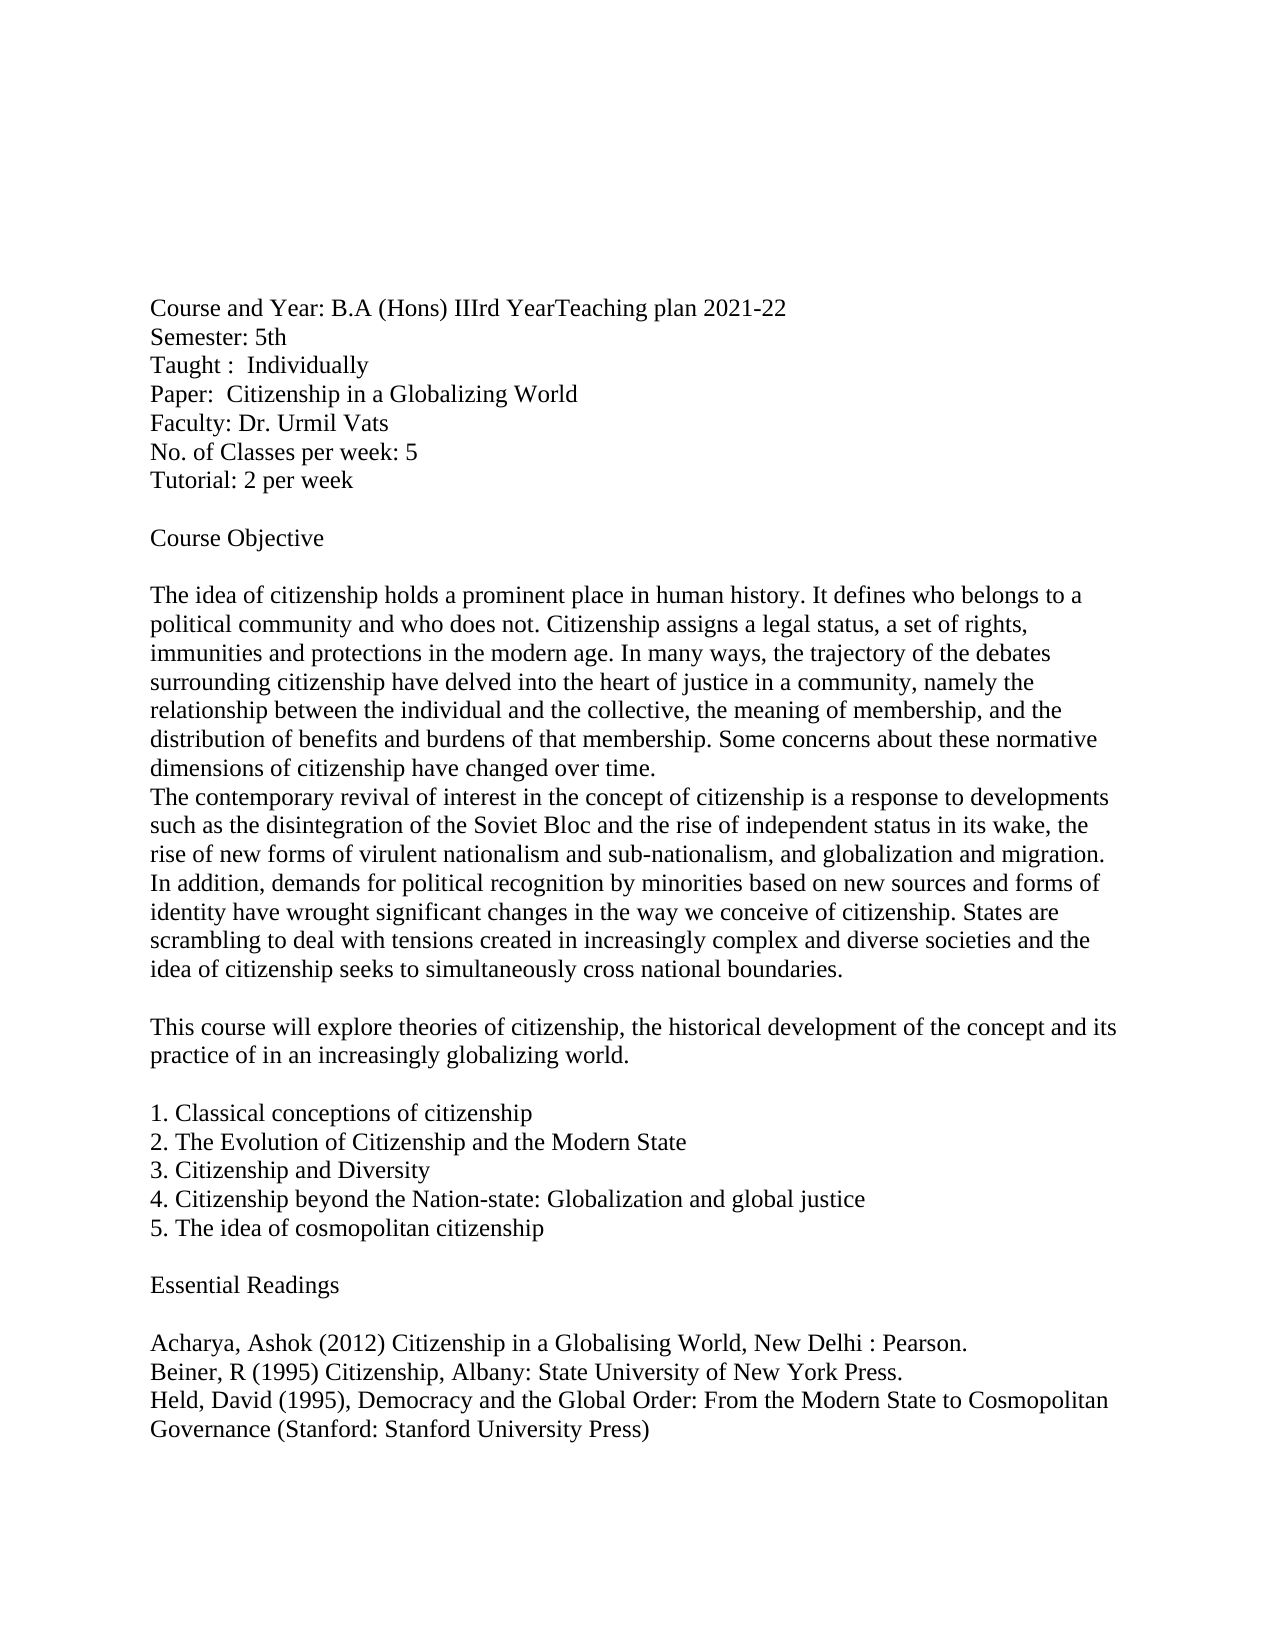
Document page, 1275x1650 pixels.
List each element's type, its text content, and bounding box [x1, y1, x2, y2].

text 4. Citizenship beyond the Nation-state: Globalization and global justice [150, 1184, 1125, 1213]
text Acharya, Ashok (2012) Citizenship in a Globalising World, New Delhi : Pearson. [150, 1328, 1125, 1357]
text Paper: Citizenship in a Globalizing World [150, 379, 1125, 408]
text 3. Citizenship and Diversity [150, 1156, 1125, 1184]
text Faculty: Dr. Urmil Vats [150, 408, 1125, 437]
text Course and Year: B.A (Hons) IIIrd YearTeaching plan 2021-22 [150, 293, 1125, 322]
text This course will explore theories of citizenship, the historical development of the concept and its practice of in an increasingly globalizing world. [150, 1012, 1125, 1069]
text 2. The Evolution of Citizenship and the Modern State [150, 1127, 1125, 1156]
text 1. Classical conceptions of citizenship [150, 1098, 1125, 1127]
text Taught : Individually [150, 351, 1125, 379]
text Essential Readings [150, 1271, 1125, 1299]
text Held, David (1995), Democracy and the Global Order: From the Modern State to Cosmopolitan Governance (Stanford: Stanford University Press) [150, 1386, 1125, 1443]
text No. of Classes per week: 5 [150, 437, 1125, 466]
text Beiner, R (1995) Citizenship, Albany: State University of New York Press. [150, 1357, 1125, 1386]
text 5. The idea of cosmopolitan citizenship [150, 1213, 1125, 1242]
text The idea of citizenship holds a prominent place in human history. It defines who belongs to a political community and who does not. Citizenship assigns a legal status, a set of rights, immunities and protections in the modern age. In many ways, the trajectory of the debates surrounding citizenship have delved into the heart of justice in a community, namely the relationship between the individual and the collective, the meaning of membership, and the distribution of benefits and burdens of that membership. Some concerns about these normative dimensions of citizenship have changed over time. [150, 581, 1125, 782]
text Tutorial: 2 per week [150, 466, 1125, 494]
text The contemporary revival of interest in the concept of citizenship is a response to developments such as the disintegration of the Soviet Bloc and the rise of independent status in its wake, the rise of new forms of virulent nationalism and sub-nationalism, and globalization and migration. In addition, demands for political recognition by minorities based on new sources and forms of identity have wrought significant changes in the way we conceive of citizenship. States are scrambling to deal with tensions created in increasingly complex and diverse societies and the idea of citizenship seeks to simultaneously cross national boundaries. [150, 782, 1125, 983]
text Semester: 5th [150, 322, 1125, 351]
text Course Objective [150, 523, 1125, 552]
